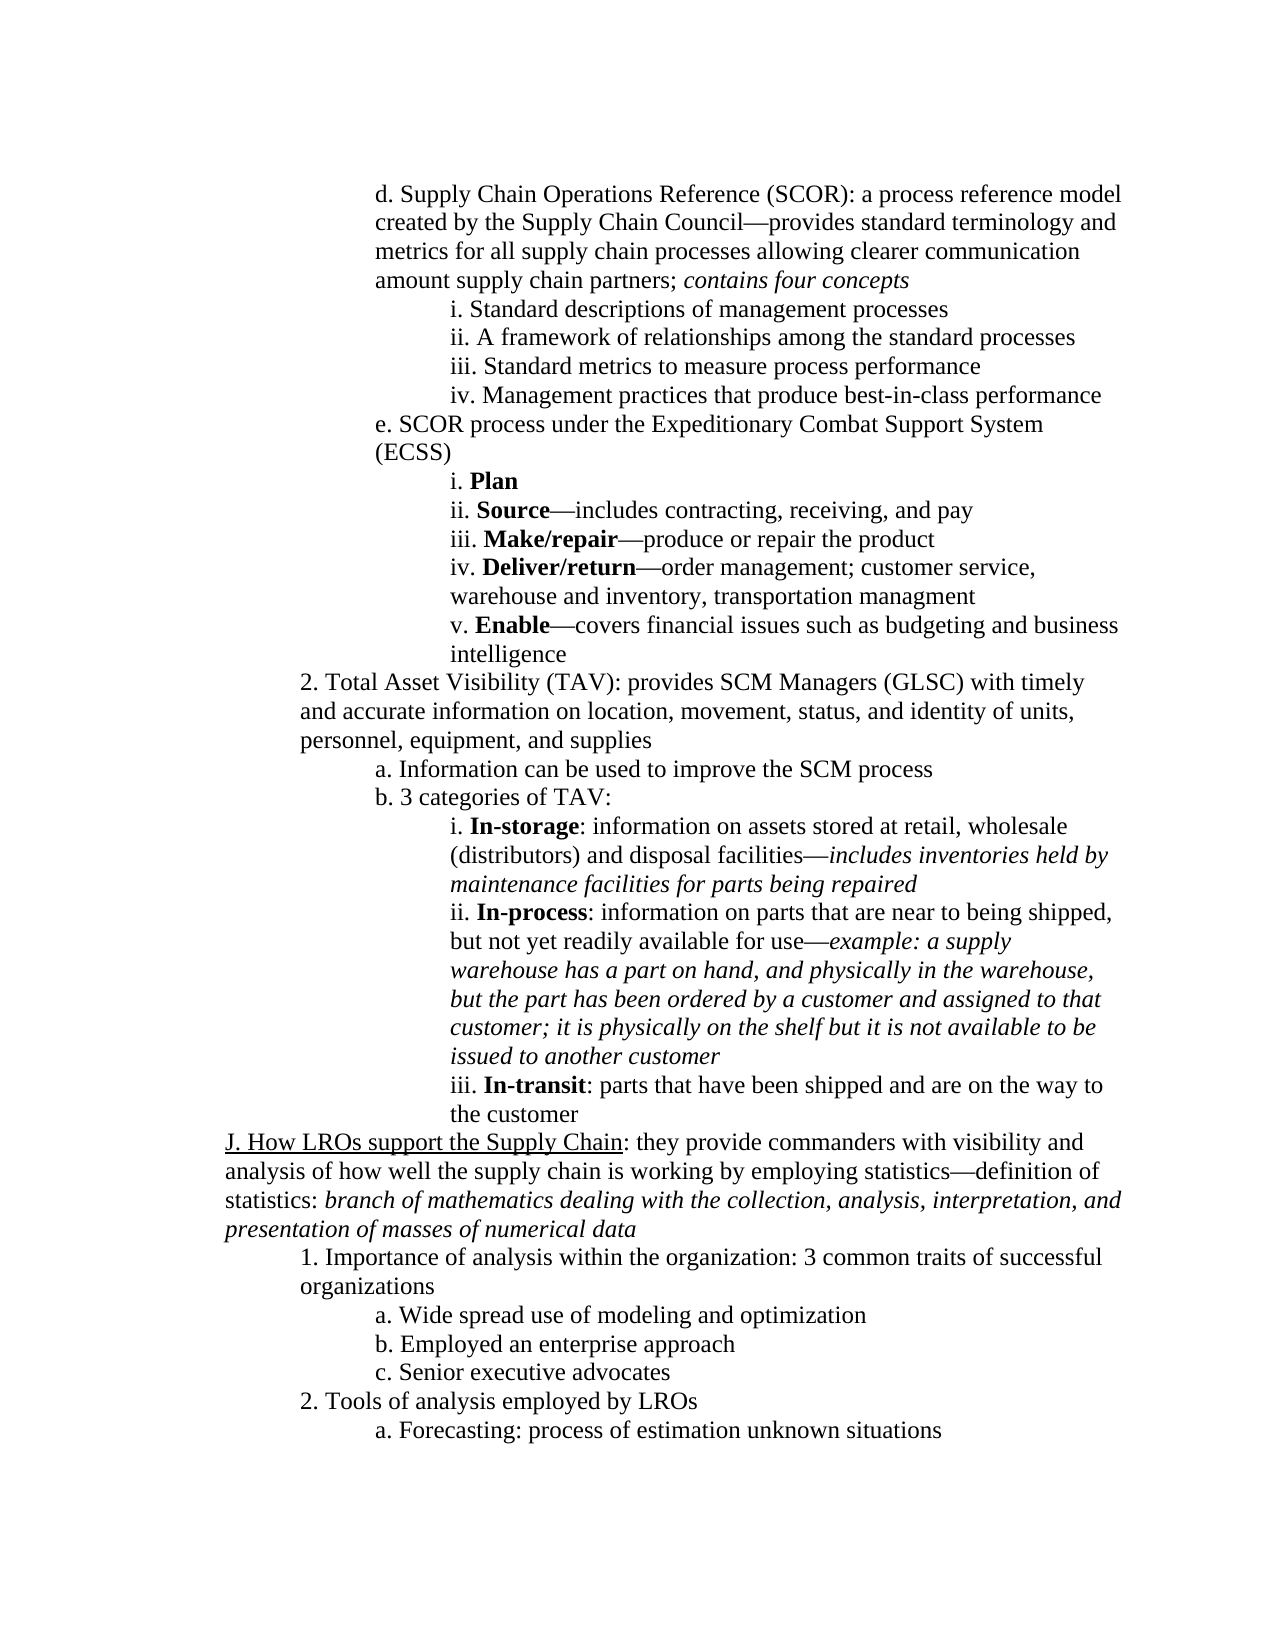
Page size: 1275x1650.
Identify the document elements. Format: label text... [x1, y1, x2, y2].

text i. Standard descriptions of management processes [375, 294, 1125, 322]
text iv. Management practices that produce best-in-class performance [375, 380, 1125, 409]
text ii. Source—includes contracting, receiving, and pay [375, 495, 1125, 524]
text iv. Deliver/return—order management; customer service, warehouse and inventory, transportation managment [450, 552, 1125, 610]
text a. Wide spread use of modeling and optimization [300, 1300, 1125, 1329]
text iii. In-transit: parts that have been shipped and are on the way to the customer [450, 1070, 1125, 1127]
text 2. Total Asset Visibility (TAV): provides SCM Managers (GLSC) with timely and accurate information on location, movement, status, and identity of units, personnel, equipment, and supplies [300, 667, 1125, 754]
text a. Information can be used to improve the SCM process [150, 754, 1125, 782]
text d. Supply Chain Operations Reference (SCOR): a process reference model created by the Supply Chain Council—provides standard terminology and metrics for all supply chain processes allowing clearer communication amount supply chain partners; contains four concepts [375, 179, 1125, 294]
text i. Plan [375, 466, 1125, 495]
text b. 3 categories of TAV: [150, 782, 1125, 811]
text iii. Make/repair—produce or repair the product [375, 524, 1125, 552]
text c. Senior executive advocates [300, 1357, 1125, 1386]
text 1. Importance of analysis within the organization: 3 common traits of successful organizations [300, 1242, 1125, 1300]
text v. Enable—covers financial issues such as budgeting and business intelligence [450, 610, 1125, 667]
text J. How LROs support the Supply Chain: they provide commanders with visibility and analysis of how well the supply chain is working by employing statistics—definition of statistics: branch of mathematics dealing with the collection, analysis, interpretation, and presentation of masses of numerical data [225, 1127, 1125, 1242]
text e. SCOR process under the Expeditionary Combat Support System (ECSS) [375, 409, 1125, 466]
text i. In-storage: information on assets stored at retail, wholesale (distributors) and disposal facilities—includes inventories held by maintenance facilities for parts being repaired [450, 811, 1125, 897]
text ii. In-process: information on parts that are near to being shipped, but not yet readily available for use—example: a supply warehouse has a part on hand, and physically in the warehouse, but the part has been ordered by a customer and assigned to that customer; it is physically on the shelf but it is not available to be issued to another customer [450, 897, 1125, 1070]
text ii. A framework of relationships among the standard processes [375, 322, 1125, 351]
text iii. Standard metrics to measure process performance [375, 351, 1125, 380]
text 2. Tools of analysis employed by LROs [300, 1386, 1125, 1415]
text b. Employed an enterprise approach [300, 1329, 1125, 1357]
text a. Forecasting: process of estimation unknown situations [300, 1415, 1125, 1444]
